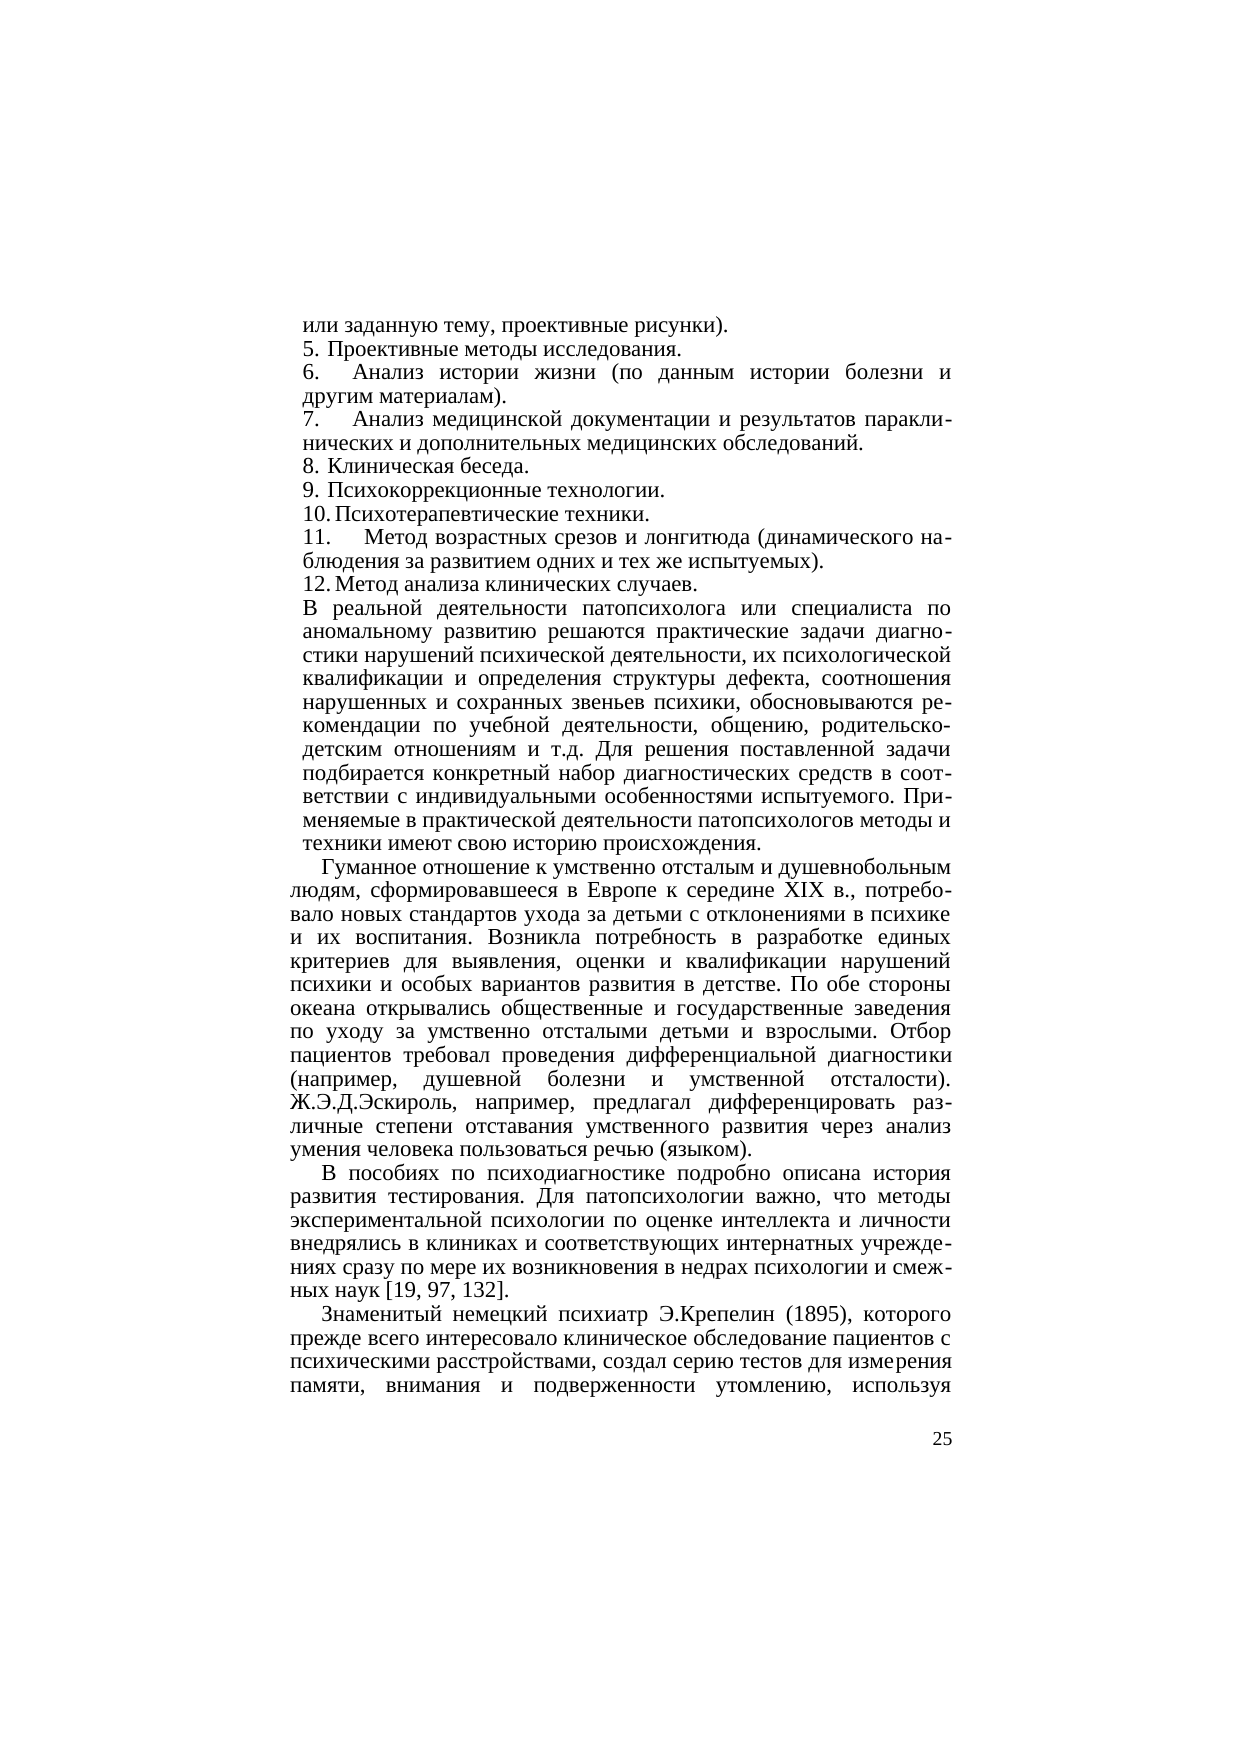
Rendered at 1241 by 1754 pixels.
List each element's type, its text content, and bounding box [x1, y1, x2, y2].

text В реальной деятельности патопсихолога или специалиста по аномальному развитию решаются практические задачи диагностики нарушений психической деятельности, их психологической квалификации и определения структуры дефекта, соотношения нарушенных и сохранных звеньев психики, обосновываются рекомендации по учебной деятельности, общению, родительско- детским отношениям и т.д. Для решения поставленной задачи подбирается конкретный набор диагностических средств в соответствии с индивидуальными особенностями испытуемого. Применяемые в практической деятельности патопсихологов методы и техники имеют свою историю происхождения. [302, 596, 952, 855]
text В пособиях по психодиагностике подробно описана история развития тестирования. Для патопсихологии важно, что методы экспериментальной психологии по оценке интеллекта и личности внедрялись в клиниках и соответствующих интернатных учреждениях сразу по мере их возникновения в недрах психологии и смежных наук [19, 97, 132]. [290, 1161, 952, 1303]
list Анализ истории жизни (по данным истории болезни и другим материалам). [302, 361, 952, 408]
list Психотерапевтические техники. [302, 502, 954, 526]
list Метод анализа клинических случаев. [302, 573, 954, 596]
text Гуманное отношение к умственно отсталым и душевнобольным людям, сформировавшееся в Европе к середине XIX в., потребовало новых стандартов ухода за детьми с отклонениями в психике и их воспитания. Возникла потребность в разработке единых критериев для выявления, оценки и квалификации нарушений психики и особых вариантов развития в детстве. По обе стороны океана открывались общественные и государственные заведения по уходу за умственно отсталыми детьми и взрослыми. Отбор пациентов требовал проведения дифференциальной диагностики (например, душевной болезни и умственной отсталости). Ж.Э.Д.Эскироль, например, предлагал дифференцировать различные степени отставания умственного развития через анализ умения человека пользоваться речью (языком). [290, 855, 952, 1161]
list Клиническая беседа. [302, 455, 954, 479]
list Психокоррекционные технологии. [302, 479, 954, 502]
list Анализ медицинской документации и результатов параклинических и дополнительных медицинских обследований. [302, 408, 952, 455]
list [302, 314, 952, 337]
list Метод возрастных срезов и лонгитюда (динамического наблюдения за развитием одних и тех же испытуемых). [302, 526, 952, 573]
list Проективные методы исследования. [302, 337, 954, 361]
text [290, 1303, 952, 1397]
